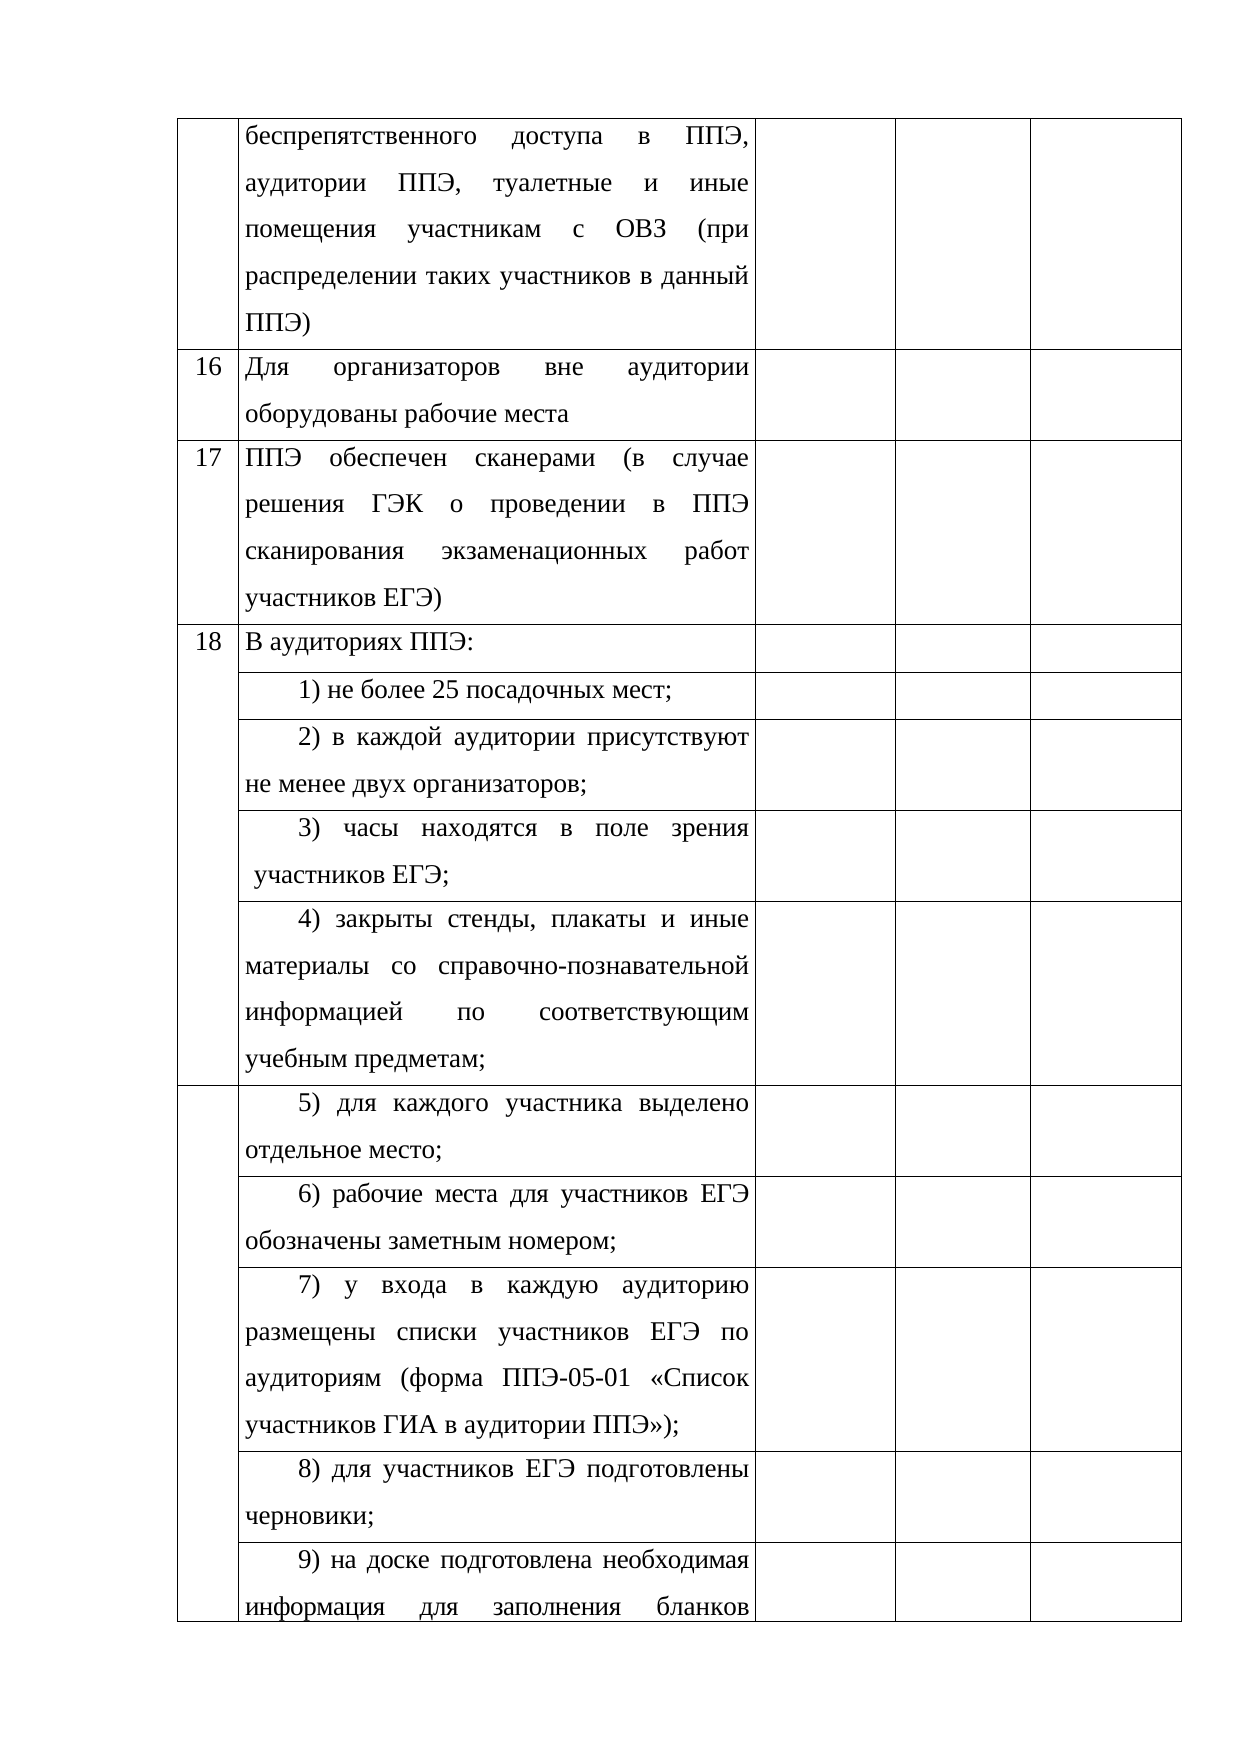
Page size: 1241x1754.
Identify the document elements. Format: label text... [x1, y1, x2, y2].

table_cell [756, 1543, 895, 1621]
table_cell [756, 1452, 895, 1542]
table_cell [1031, 1086, 1181, 1176]
table_cell 3) часы находятся в поле зрения участников ЕГЭ; [239, 811, 755, 901]
table_cell [1031, 119, 1181, 349]
table_cell [1031, 720, 1181, 810]
table_cell 17 [178, 441, 238, 624]
table_cell [1031, 1452, 1181, 1542]
table_cell [756, 1086, 895, 1176]
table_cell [239, 119, 755, 349]
table_cell [1031, 1268, 1181, 1451]
table_cell [1031, 1177, 1181, 1267]
table_cell [756, 811, 895, 901]
table_cell Для организаторов вне аудитории оборудованы рабочие места [239, 350, 755, 440]
table_cell 16 [178, 350, 238, 440]
table_cell [896, 625, 1030, 672]
table_cell [756, 673, 895, 719]
table_cell 4) закрыты стенды, плакаты и иные материалы со справочно-познавательной информацией по соответствующим учебным предметам; [239, 902, 755, 1085]
table_cell 7) у входа в каждую аудиторию размещены списки участников ЕГЭ по аудиториям (форма ППЭ-05-01 «Список участников ГИА в аудитории ППЭ»); [239, 1268, 755, 1451]
table_cell 1) не более 25 посадочных мест; [239, 673, 755, 719]
table_cell [1031, 350, 1181, 440]
table_cell 5) для каждого участника выделено отдельное место; [239, 1086, 755, 1176]
table_cell 15 [178, 119, 238, 349]
table_cell [896, 119, 1030, 349]
table_cell [756, 902, 895, 1085]
table_cell [896, 673, 1030, 719]
table_cell [756, 350, 895, 440]
table_cell [1031, 811, 1181, 901]
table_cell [239, 1543, 755, 1621]
table_cell 6) рабочие места для участников ЕГЭ обозначены заметным номером; [239, 1177, 755, 1267]
table_cell [896, 1268, 1030, 1451]
table_cell [1031, 625, 1181, 672]
table_cell [896, 811, 1030, 901]
table_cell [896, 902, 1030, 1085]
table_cell [896, 1543, 1030, 1621]
table_cell [756, 720, 895, 810]
table_cell [896, 1086, 1030, 1176]
table_cell [756, 119, 895, 349]
table_cell [896, 1177, 1030, 1267]
table_cell [756, 1177, 895, 1267]
table_cell 2) в каждой аудитории присутствуют не менее двух организаторов; [239, 720, 755, 810]
table_cell 18 [178, 625, 238, 1085]
table_cell [178, 1086, 238, 1621]
table_cell [896, 350, 1030, 440]
table_cell [756, 1268, 895, 1451]
table_cell [1031, 1543, 1181, 1621]
table_cell [896, 441, 1030, 624]
table_cell [1031, 673, 1181, 719]
table_cell [1031, 441, 1181, 624]
table_cell [896, 1452, 1030, 1542]
table_cell 8) для участников ЕГЭ подготовлены черновики; [239, 1452, 755, 1542]
table_cell [896, 720, 1030, 810]
table_cell ППЭ обеспечен сканерами (в случае решения ГЭК о проведении в ППЭ сканирования экзаменационных работ участников ЕГЭ) [239, 441, 755, 624]
table_cell [1031, 902, 1181, 1085]
table_cell [756, 441, 895, 624]
table_cell [756, 625, 895, 672]
table_cell В аудиториях ППЭ: [239, 625, 755, 672]
